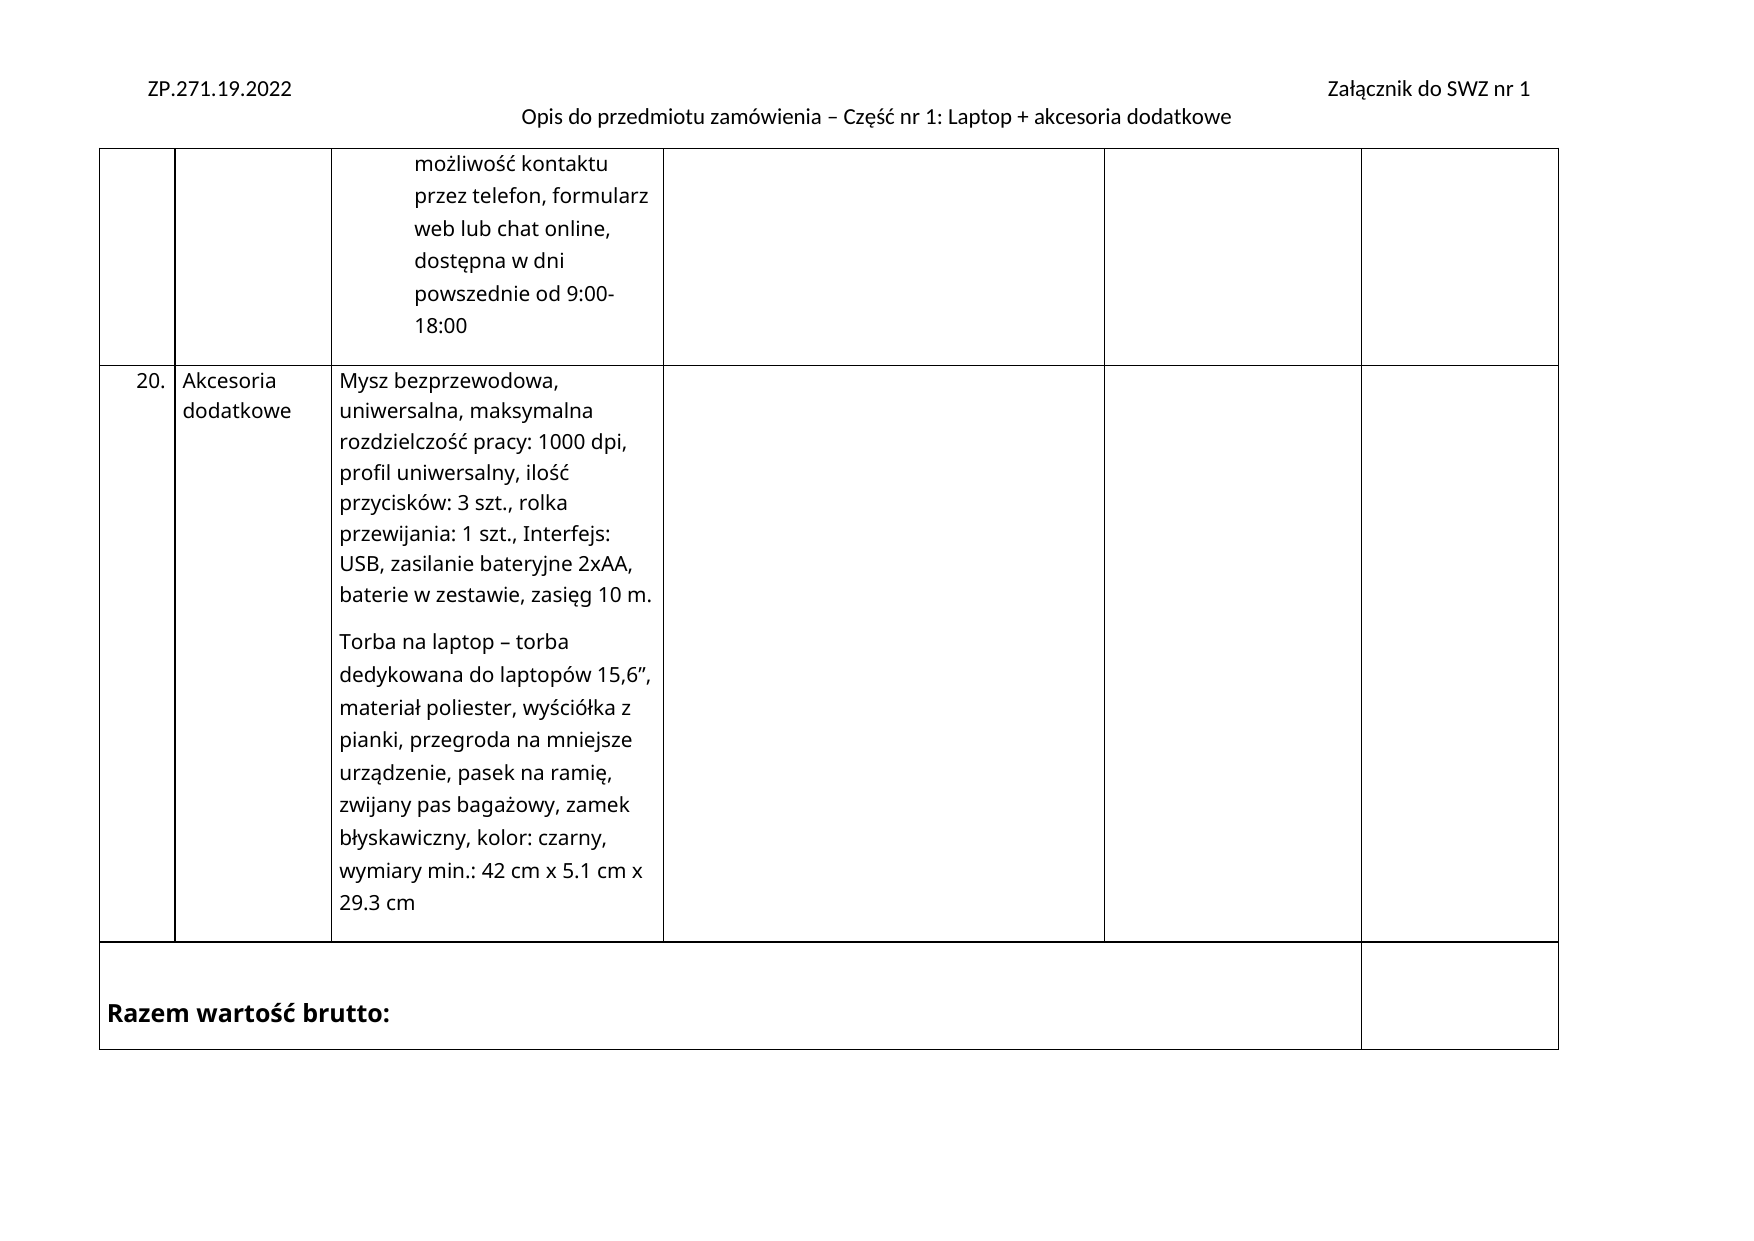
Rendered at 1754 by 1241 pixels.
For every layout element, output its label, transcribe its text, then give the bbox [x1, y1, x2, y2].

table_cell [100, 366, 174, 941]
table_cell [176, 149, 331, 365]
table_cell [664, 149, 1104, 365]
table_cell [664, 366, 1104, 941]
table_cell [1362, 366, 1558, 941]
table_cell Mysz bezprzewodowa, uniwersalna, maksymalna rozdzielczość pracy: 1000 dpi, profil uniwersalny, ilość przycisków: 3 szt., rolka przewijania: 1 szt., Interfejs: USB, zasilanie bateryjne 2xAA, baterie w zestawie, zasięg 10 m. Torba na laptop – torba dedykowana do laptopów 15,6”, materiał poliester, wyściółka z pianki, przegroda na mniejsze urządzenie, pasek na ramię, zwijany pas bagażowy, zamek błyskawiczny, kolor: czarny, wymiary min.: 42 cm x 5.1 cm x 29.3 cm [332, 366, 663, 941]
table_cell [1362, 943, 1558, 1049]
table_cell Akcesoria dodatkowe [176, 366, 331, 941]
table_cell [332, 149, 663, 365]
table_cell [100, 943, 1361, 1049]
table_cell [1105, 366, 1361, 941]
table_cell [100, 149, 174, 365]
